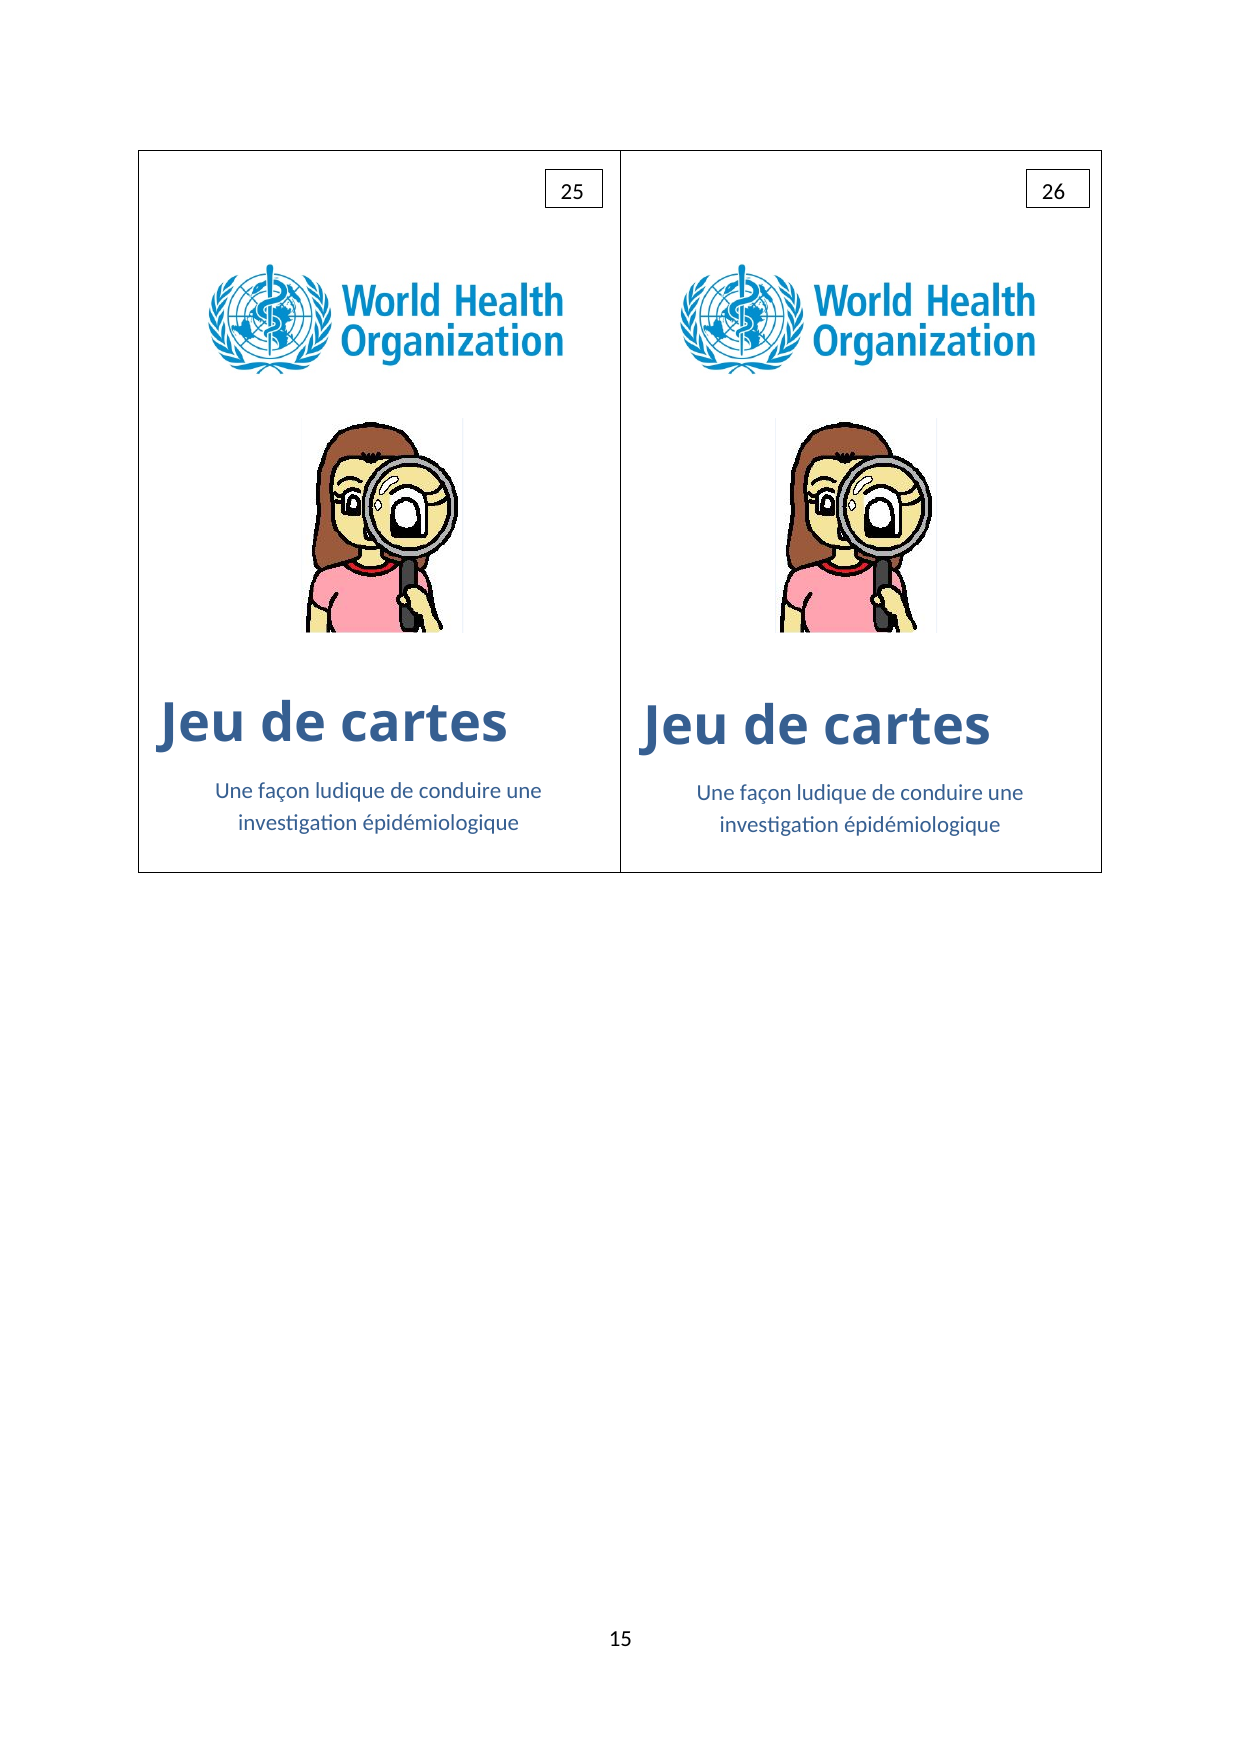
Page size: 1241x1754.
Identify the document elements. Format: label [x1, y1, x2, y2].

picture [678, 263, 1036, 376]
table_cell [139, 151, 620, 872]
picture [206, 263, 564, 376]
table_cell [621, 151, 1101, 872]
